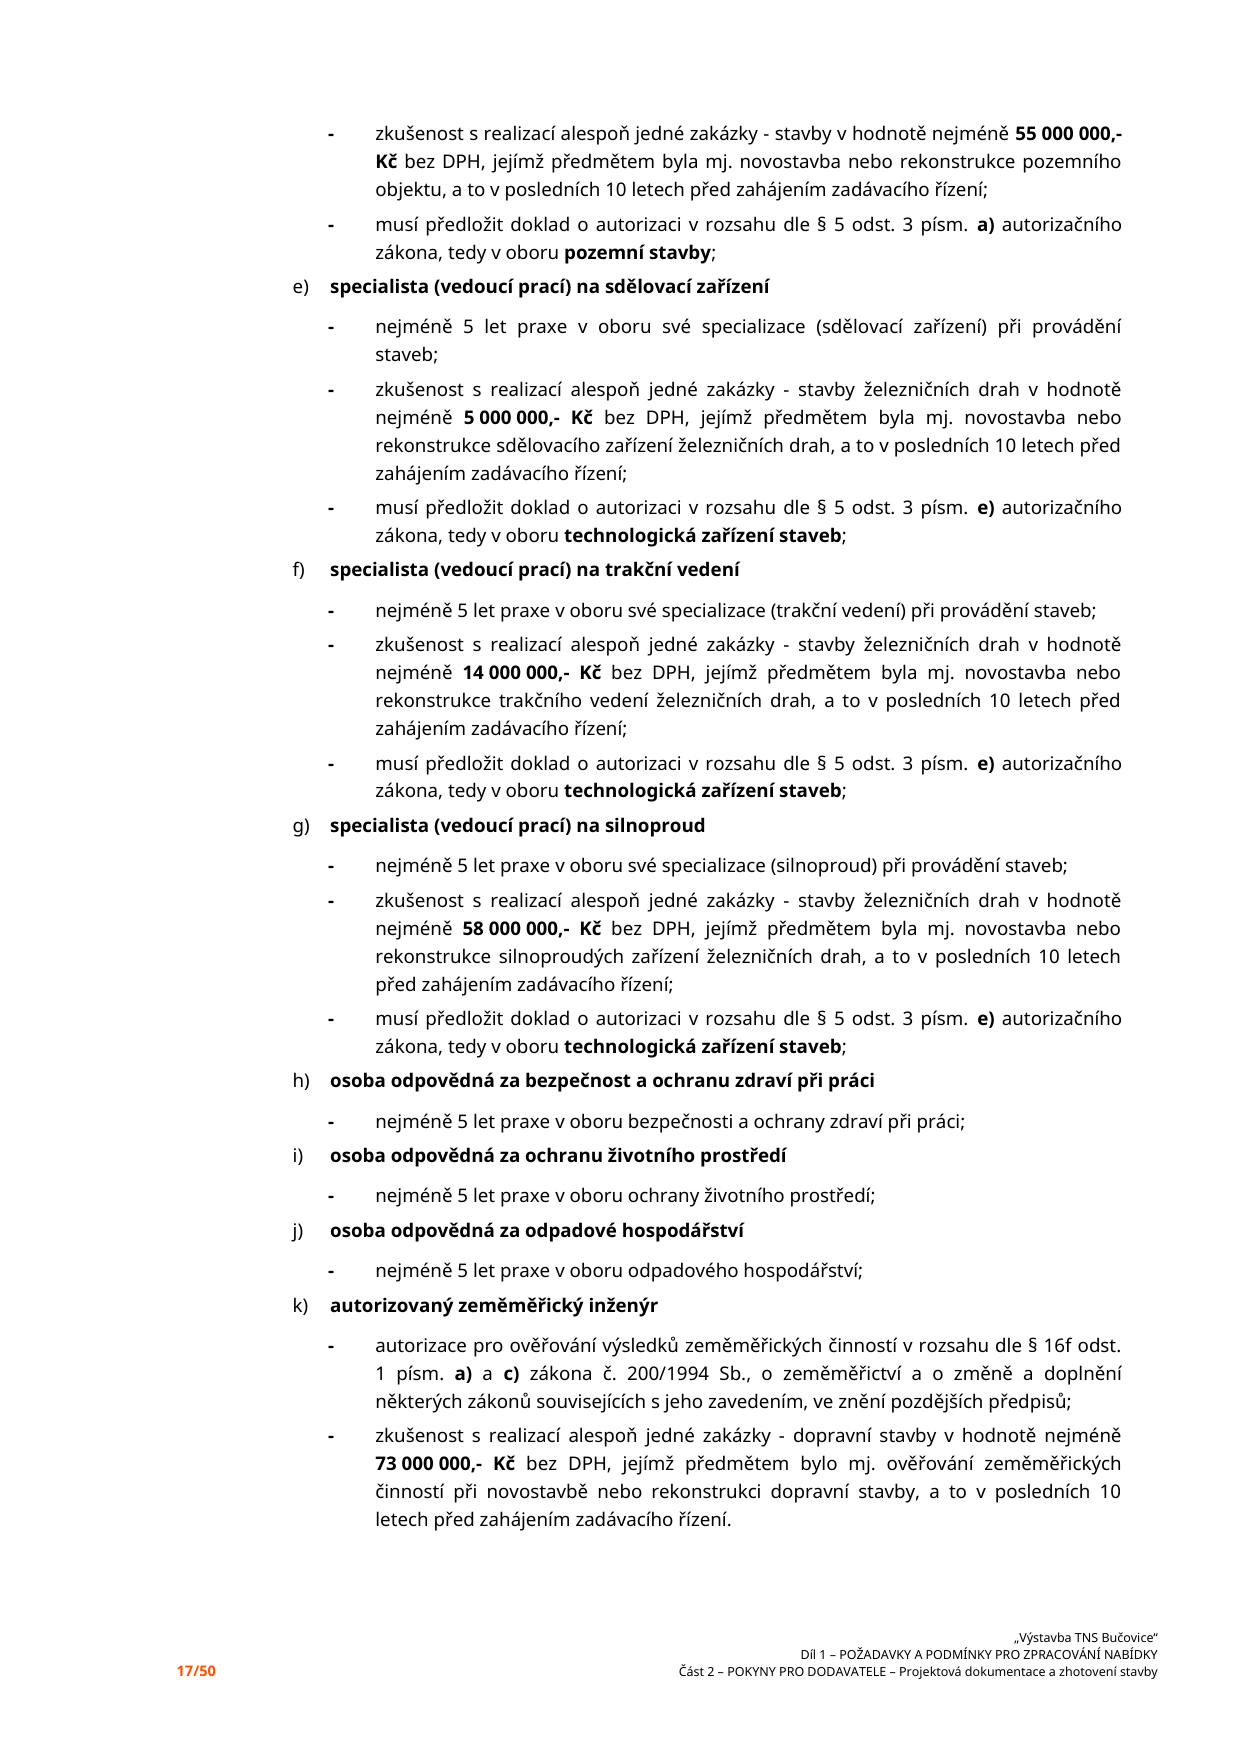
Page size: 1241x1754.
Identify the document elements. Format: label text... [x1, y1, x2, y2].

text nejméně 5 let praxe v oboru bezpečnosti a ochrany zdraví při práci; [328, 1108, 1122, 1133]
text musí předložit doklad o autorizaci v rozsahu dle § 5 odst. 3 písm. e) autorizačního zákona, tedy v oboru technologická zařízení staveb; [328, 494, 1122, 548]
text musí předložit doklad o autorizaci v rozsahu dle § 5 odst. 3 písm. a) autorizačního zákona, tedy v oboru pozemní stavby; [328, 211, 1122, 264]
text nejméně 5 let praxe v oboru odpadového hospodářství; [328, 1258, 1122, 1283]
text musí předložit doklad o autorizaci v rozsahu dle § 5 odst. 3 písm. e) autorizačního zákona, tedy v oboru technologická zařízení staveb; [328, 750, 1122, 803]
text zkušenost s realizací alespoň jedné zakázky - stavby železničních drah v hodnotě nejméně 5 000 000,- Kč bez DPH, jejímž předmětem byla mj. novostavba nebo rekonstrukce sdělovacího zařízení železničních drah, a to v posledních 10 letech před zahájením zadávacího řízení; [328, 376, 1122, 486]
list specialista (vedoucí prací) na silnoproud [292, 812, 1122, 838]
text zkušenost s realizací alespoň jedné zakázky - stavby železničních drah v hodnotě nejméně 14 000 000,- Kč bez DPH, jejímž předmětem byla mj. novostavba nebo rekonstrukce trakčního vedení železničních drah, a to v posledních 10 letech před zahájením zadávacího řízení; [328, 631, 1122, 741]
text autorizace pro ověřování výsledků zeměměřických činností v rozsahu dle § 16f odst. 1 písm. a) a c) zákona č. 200/1994 Sb., o zeměměřictví a o změně a doplnění některých zákonů souvisejících s jeho zavedením, ve znění pozdějších předpisů; [328, 1332, 1122, 1414]
list specialista (vedoucí prací) na sdělovací zařízení [292, 273, 1122, 299]
text nejméně 5 let praxe v oboru své specializace (silnoproud) při provádění staveb; [328, 853, 1122, 878]
text nejméně 5 let praxe v oboru své specializace (sdělovací zařízení) při provádění staveb; [328, 314, 1122, 367]
list osoba odpovědná za bezpečnost a ochranu zdraví při práci [292, 1067, 1122, 1093]
list osoba odpovědná za odpadové hospodářství [292, 1217, 1122, 1243]
text zkušenost s realizací alespoň jedné zakázky - stavby v hodnotě nejméně 55 000 000,- Kč bez DPH, jejímž předmětem byla mj. novostavba nebo rekonstrukce pozemního objektu, a to v posledních 10 letech před zahájením zadávacího řízení; [328, 121, 1122, 202]
text zkušenost s realizací alespoň jedné zakázky - stavby železničních drah v hodnotě nejméně 58 000 000,- Kč bez DPH, jejímž předmětem byla mj. novostavba nebo rekonstrukce silnoproudých zařízení železničních drah, a to v posledních 10 letech před zahájením zadávacího řízení; [328, 887, 1122, 996]
text nejméně 5 let praxe v oboru své specializace (trakční vedení) při provádění staveb; [328, 597, 1122, 623]
list osoba odpovědná za ochranu životního prostředí [292, 1142, 1122, 1168]
list specialista (vedoucí prací) na trakční vedení [292, 557, 1122, 582]
list autorizovaný zeměměřický inženýr [292, 1292, 1122, 1317]
text zkušenost s realizací alespoň jedné zakázky - dopravní stavby v hodnotě nejméně 73 000 000,- Kč bez DPH, jejímž předmětem bylo mj. ověřování zeměměřických činností při novostavbě nebo rekonstrukci dopravní stavby, a to v posledních 10 letech před zahájením zadávacího řízení. [328, 1423, 1122, 1532]
text nejméně 5 let praxe v oboru ochrany životního prostředí; [328, 1183, 1122, 1208]
text musí předložit doklad o autorizaci v rozsahu dle § 5 odst. 3 písm. e) autorizačního zákona, tedy v oboru technologická zařízení staveb; [328, 1005, 1122, 1059]
